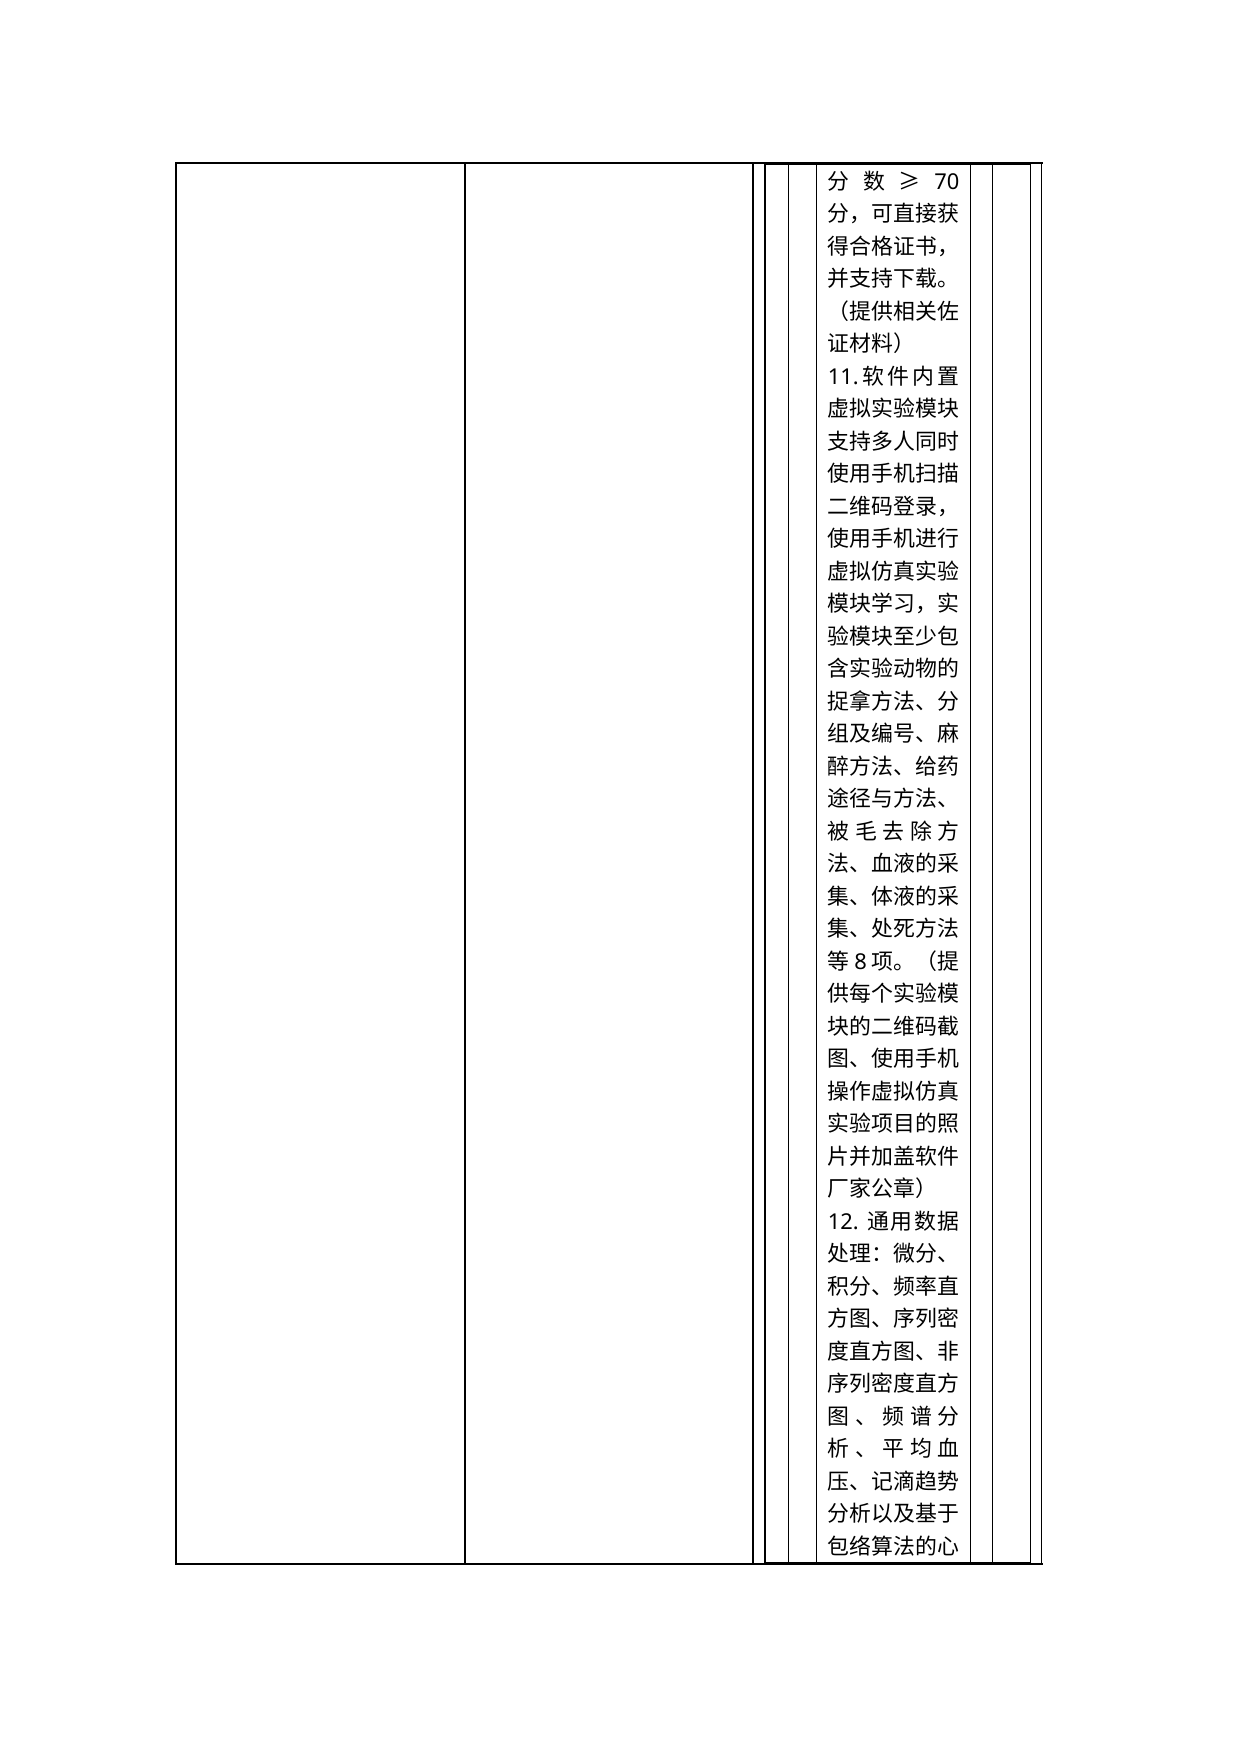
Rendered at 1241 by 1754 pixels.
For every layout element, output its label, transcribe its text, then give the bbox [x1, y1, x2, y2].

table_cell [754, 164, 764, 1563]
table_cell [971, 165, 992, 1562]
table_cell [466, 164, 752, 1563]
table_cell 2 [177, 164, 464, 1563]
table_cell [1031, 164, 1041, 1563]
table_cell [789, 165, 816, 1562]
table_cell [817, 165, 970, 1562]
table_cell [766, 165, 788, 1562]
table_cell [993, 165, 1030, 1562]
